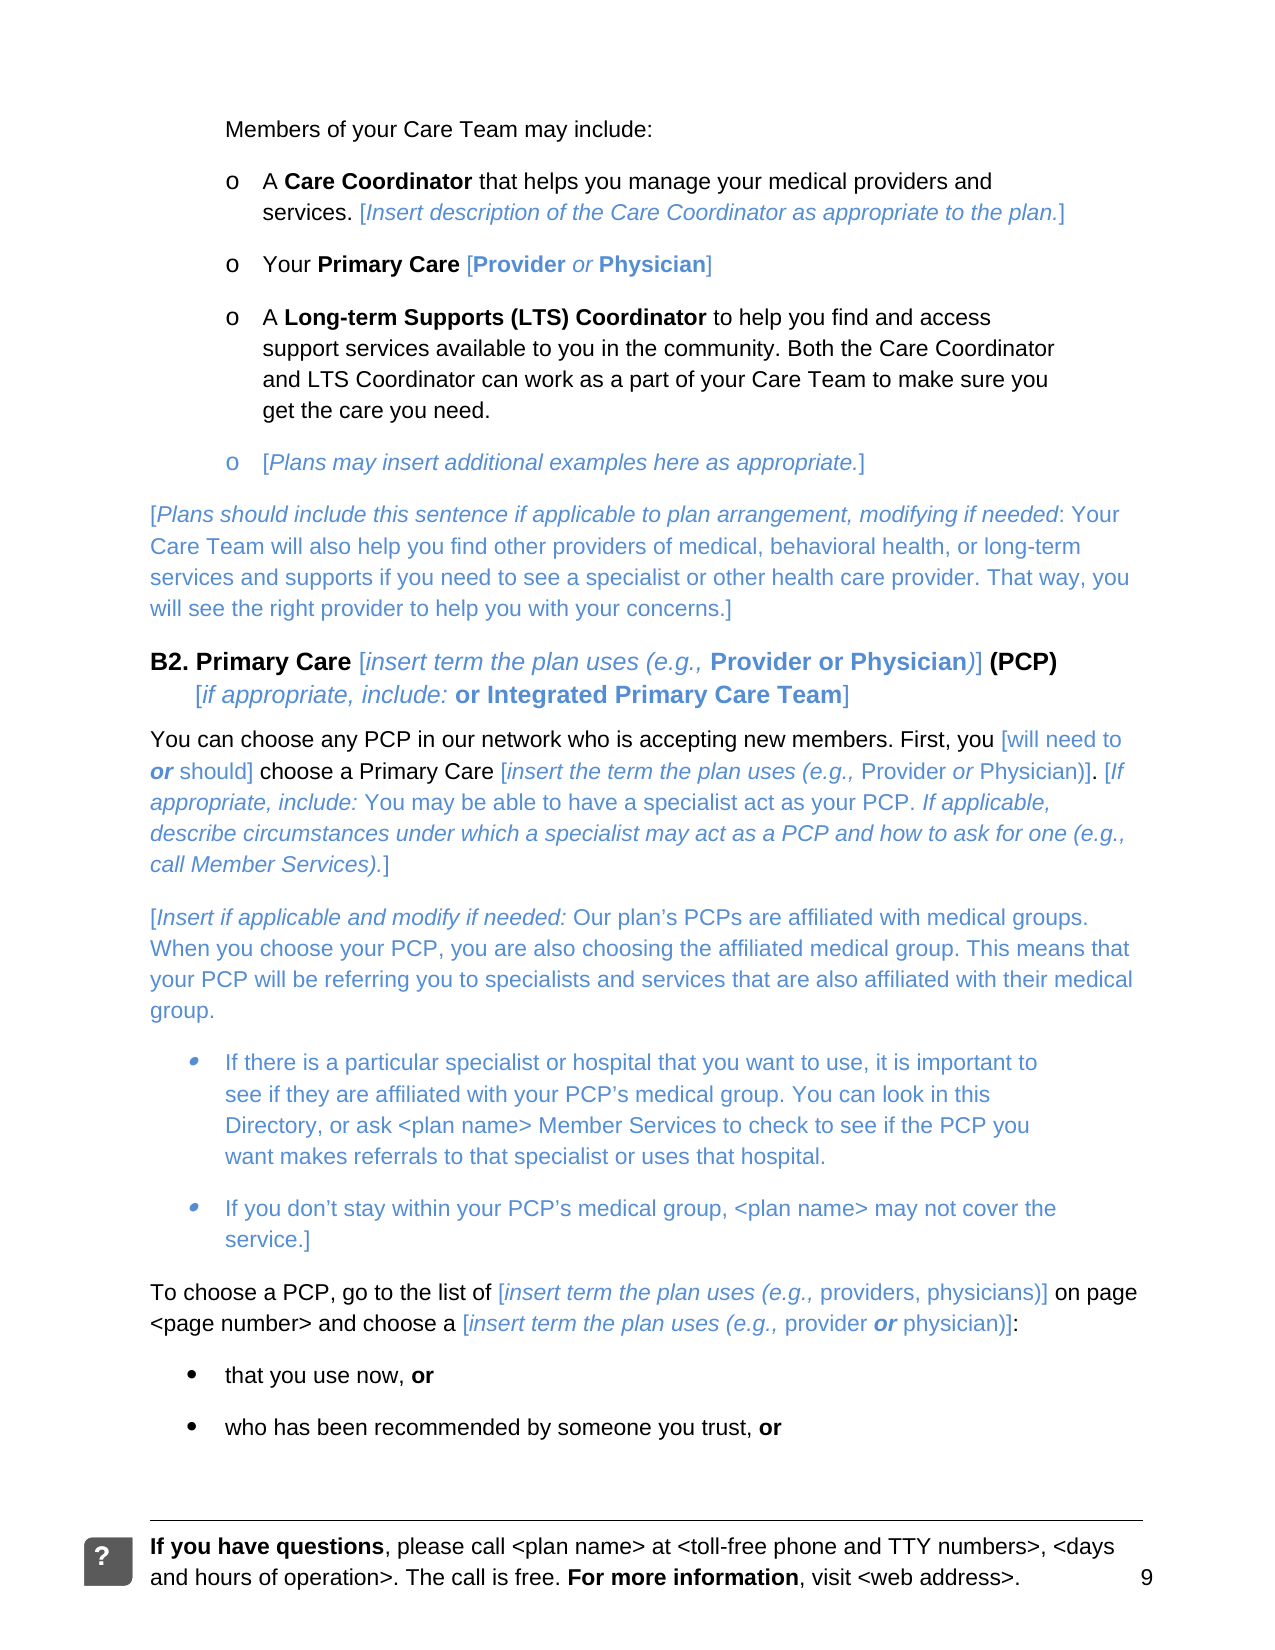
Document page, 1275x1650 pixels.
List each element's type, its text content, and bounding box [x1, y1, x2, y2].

text [Insert if applicable and modify if needed: Our plan’s PCPs are affiliated with medical groups. When you choose your PCP, you are also choosing the affiliated medical group. This means that your PCP will be referring you to specialists and services that are also affiliated with their medical group. [150, 900, 1143, 1025]
list Your Primary Care [Provider or Physician] [225, 248, 1068, 279]
text You can choose any PCP in our network who is accepting new members. First, you [will need to or should] choose a Primary Care [insert the term the plan uses (e.g., Provider or Physician)]. [If appropriate, include: You may be able to have a specialist act as your PCP. If applicable, describe circumstances under which a specialist may act as a PCP and how to ask for one (e.g., call Member Services).] [150, 723, 1143, 879]
list If there is a particular specialist or hospital that you want to use, it is important to see if they are affiliated with your PCP’s medical group. You can look in this Directory, or ask <plan name> Member Services to check to see if the PCP you want makes referrals to that specialist or uses that hospital. [187, 1046, 1068, 1171]
text Members of your Care Team may include: [225, 112, 1068, 144]
list [Plans may insert additional examples here as appropriate.] [225, 446, 1068, 477]
list [Plans should include this sentence if applicable to plan arrangement, modifying if needed: Your Care Team will also help you find other providers of medical, behavioral health, or long-term services and supports if you need to see a specialist or other health care provider. That way, you will see the right provider to help you with your concerns.] [150, 498, 1143, 623]
subtitle B2. Primary Care [insert term the plan uses (e.g., Provider or Physician)] (PCP) [if appropriate, include: or Integrated Primary Care Team] [150, 644, 1068, 710]
list who has been recommended by someone you trust, or [187, 1410, 1068, 1442]
list A Care Coordinator that helps you manage your medical providers and services. [Insert description of the Care Coordinator as appropriate to the plan.] [225, 164, 1068, 227]
list A Long-term Supports (LTS) Coordinator to help you find and access support services available to you in the community. Both the Care Coordinator and LTS Coordinator can work as a part of your Care Team to make sure you get the care you need. [225, 300, 1068, 425]
text To choose a PCP, go to the list of [insert term the plan uses (e.g., providers, physicians)] on page <page number> and choose a [insert term the plan uses (e.g., provider or physician)]: [150, 1275, 1143, 1337]
list that you use now, or [187, 1358, 1068, 1389]
list If you don’t stay within your PCP’s medical group, <plan name> may not cover the service.] [187, 1192, 1068, 1254]
